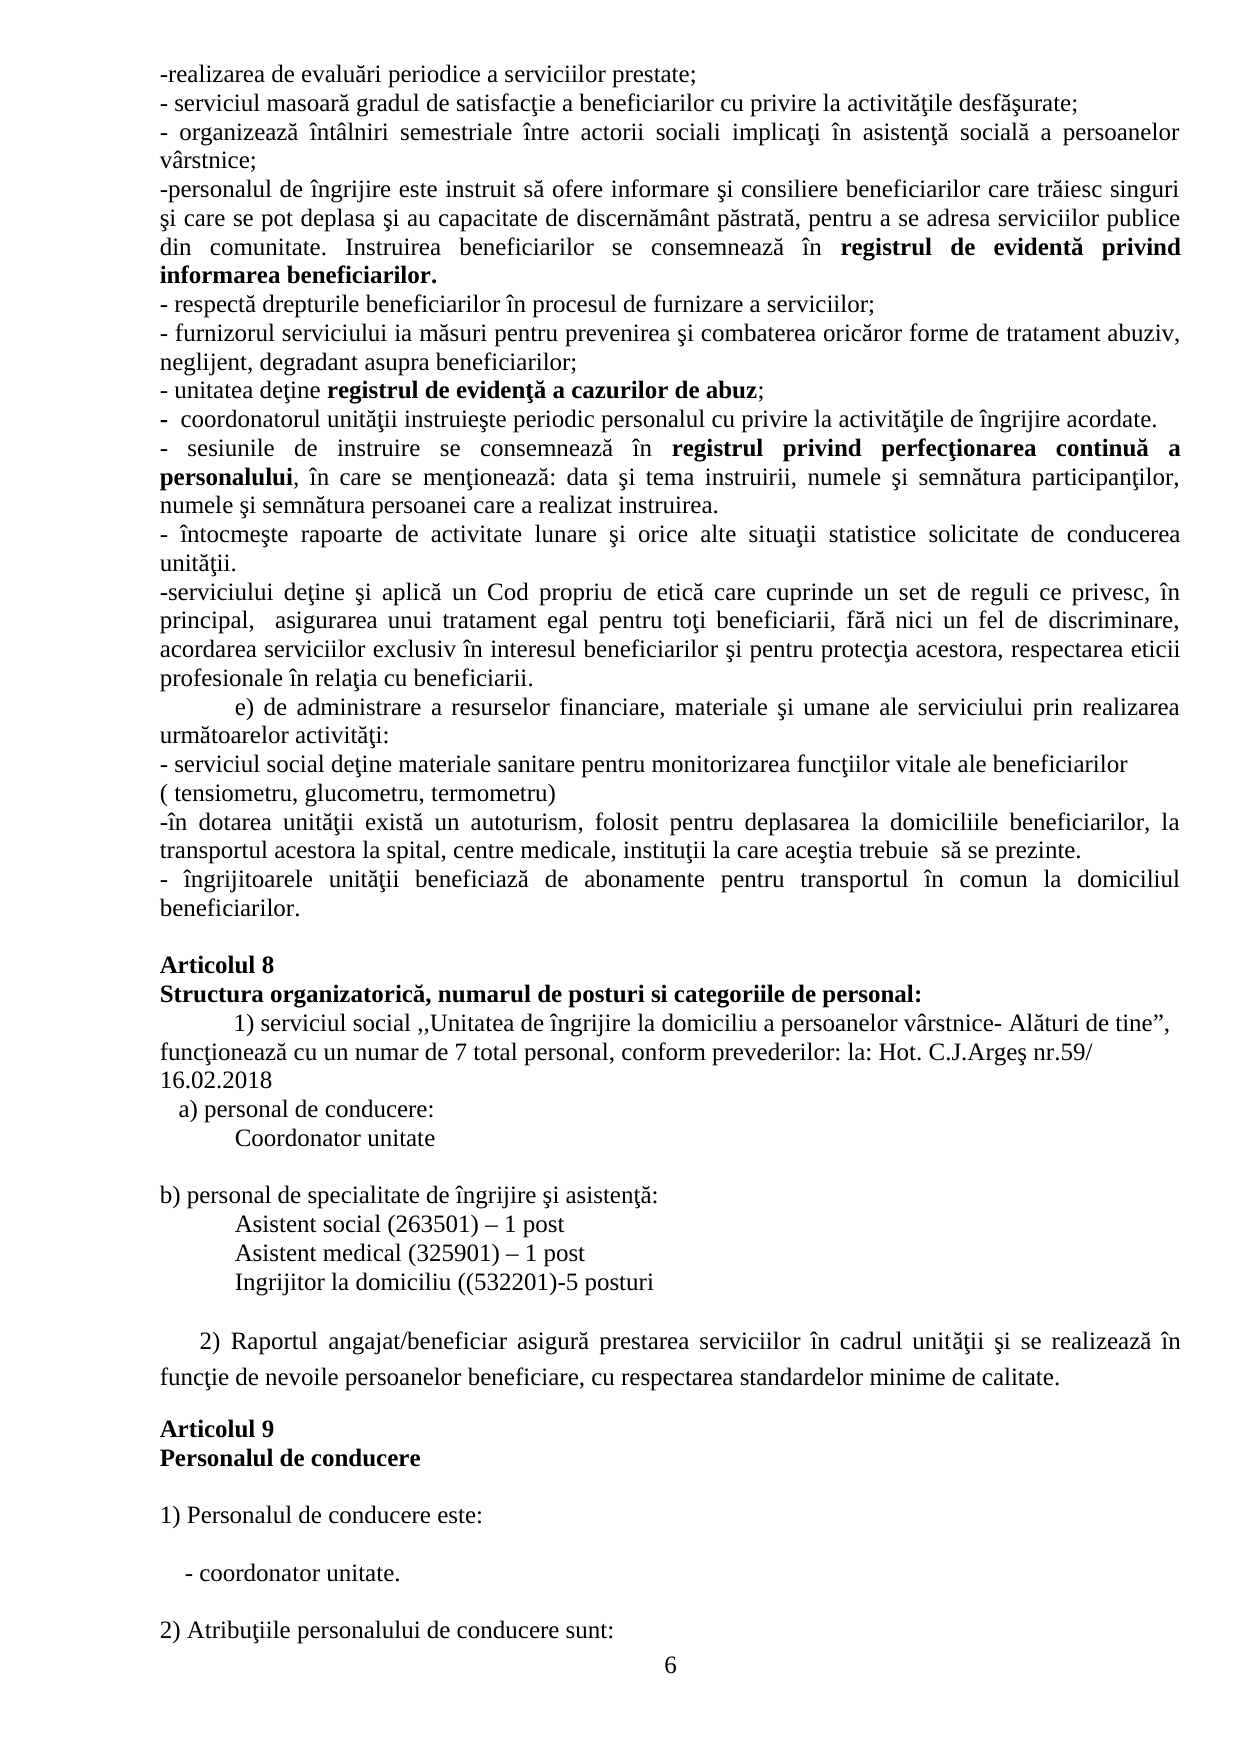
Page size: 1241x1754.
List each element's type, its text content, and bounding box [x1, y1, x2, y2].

text Asistent medical (325901) – 1 post [159, 1238, 1181, 1267]
text - furnizorul serviciului ia măsuri pentru prevenirea şi combaterea oricăror forme de tratament abuziv, neglijent, degradant asupra beneficiarilor; [159, 318, 1181, 375]
text ( tensiometru, glucometru, termometru) [159, 778, 1181, 807]
text - respectă drepturile beneficiarilor în procesul de furnizare a serviciilor; [159, 289, 1181, 318]
text Asistent social (263501) – 1 post [159, 1209, 1181, 1238]
text - coordonator unitate. [159, 1558, 1181, 1615]
text Structura organizatorică, numarul de posturi si categoriile de personal: [159, 979, 1181, 1008]
text 2) Atribuţiile personalului de conducere sunt: [159, 1615, 1181, 1644]
text 2) Raportul angajat/beneficiar asigură prestarea serviciilor în cadrul unităţii şi se realizează în funcţie de nevoile persoanelor beneficiare, cu respectarea standardelor minime de calitate. [159, 1319, 1181, 1391]
text - întocmeşte rapoarte de activitate lunare şi orice alte situaţii statistice solicitate de conducerea unităţii. [159, 519, 1181, 577]
text e) de administrare a resurselor financiare, materiale şi umane ale serviciului prin realizarea următoarelor activităţi: [159, 692, 1181, 749]
text -personalul de îngrijire este instruit să ofere informare şi consiliere beneficiarilor care trăiesc singuri şi care se pot deplasa şi au capacitate de discernământ păstrată, pentru a se adresa serviciilor publice din comunitate. Instruirea beneficiarilor se consemnează în registrul de evidentă privind informarea beneficiarilor. [159, 174, 1181, 289]
text Articolul 9 [159, 1414, 1181, 1443]
text - sesiunile de instruire se consemnează în registrul privind perfecţionarea continuă a personalului, în care se menţionează: data şi tema instruirii, numele şi semnătura participanţilor, numele şi semnătura persoanei care a realizat instruirea. [159, 433, 1181, 519]
text - serviciul social deţine materiale sanitare pentru monitorizarea funcţiilor vitale ale beneficiarilor [159, 749, 1181, 778]
text Coordonator unitate [159, 1123, 1181, 1152]
text - îngrijitoarele unităţii beneficiază de abonamente pentru transportul în comun la domiciliul beneficiarilor. [159, 864, 1181, 922]
text - organizează întâlniri semestriale între actorii sociali implicaţi în asistenţă socială a persoanelor vârstnice; [159, 117, 1181, 174]
text Ingrijitor la domiciliu ((532201)-5 posturi [159, 1267, 1181, 1295]
text -realizarea de evaluări periodice a serviciilor prestate; [159, 59, 1181, 88]
text - serviciul masoară gradul de satisfacţie a beneficiarilor cu privire la activităţile desfăşurate; [159, 88, 1181, 117]
text b) personal de specialitate de îngrijire şi asistenţă: [159, 1180, 1181, 1209]
text Articolul 8 [159, 950, 1181, 979]
text 1) serviciul social ,,Unitatea de îngrijire la domiciliu a persoanelor vârstnice- Alături de tine”, funcţionează cu un numar de 7 total personal, conform prevederilor: la: Hot. C.J.Argeş nr.59/ 16.02.2018 [159, 1008, 1181, 1094]
text a) personal de conducere: [159, 1094, 1181, 1123]
text - coordonatorul unităţii instruieşte periodic personalul cu privire la activităţile de îngrijire acordate. [159, 404, 1181, 433]
text -în dotarea unităţii există un autoturism, folosit pentru deplasarea la domiciliile beneficiarilor, la transportul acestora la spital, centre medicale, instituţii la care aceştia trebuie să se prezinte. [159, 807, 1181, 864]
text 1) Personalul de conducere este: [159, 1500, 1181, 1529]
text -serviciului deţine şi aplică un Cod propriu de etică care cuprinde un set de reguli ce privesc, în principal, asigurarea unui tratament egal pentru toţi beneficiarii, fără nici un fel de discriminare, acordarea serviciilor exclusiv în interesul beneficiarilor şi pentru protecţia acestora, respectarea eticii profesionale în relaţia cu beneficiarii. [159, 577, 1181, 692]
text Personalul de conducere [159, 1443, 1181, 1472]
text - unitatea deţine registrul de evidenţă a cazurilor de abuz; [159, 375, 1181, 404]
